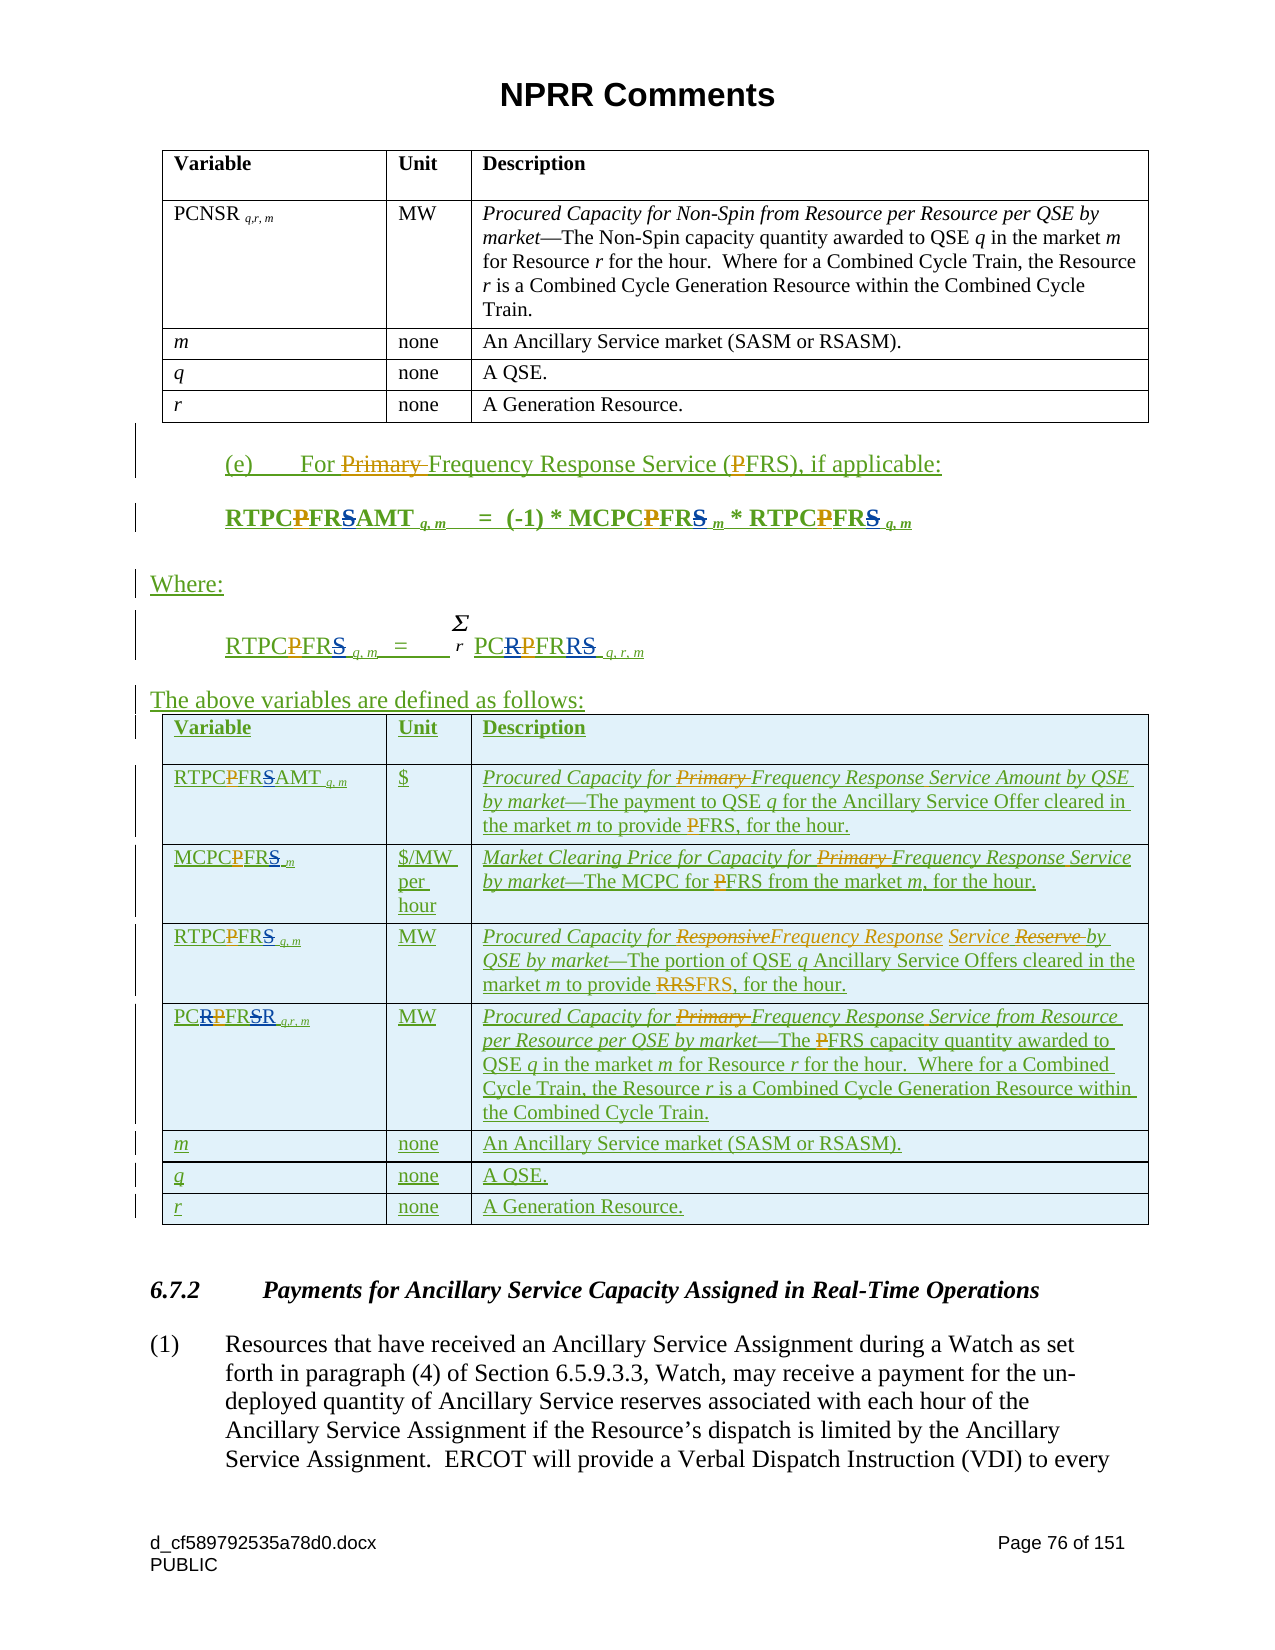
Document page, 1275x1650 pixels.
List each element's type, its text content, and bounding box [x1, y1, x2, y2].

table_cell none [387, 391, 471, 422]
table_header Description [472, 151, 1148, 200]
text 6.7.2 Payments for Ancillary Service Capacity Assigned in Real-Time Operations [150, 1275, 1125, 1304]
table_cell none [387, 329, 471, 359]
table_cell Procured Capacity for Non-Spin from Resource per Resource per QSE by market—The Non-Spin capacity quantity awarded to QSE q in the market m for Resource r for the hour. Where for a Combined Cycle Train, the Resource r is a Combined Cycle Generation Resource within the Combined Cycle Train. [472, 201, 1148, 328]
table_header Variable [163, 151, 386, 200]
table_cell An Ancillary Service market (SASM or RSASM). [472, 329, 1148, 359]
table_cell r [163, 391, 386, 422]
table_cell q [163, 360, 386, 390]
table_cell none [387, 360, 471, 390]
table_cell A QSE. [472, 360, 1148, 390]
table_cell m [163, 329, 386, 359]
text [150, 1329, 1125, 1473]
table_cell MW [387, 201, 471, 328]
table_cell PCNSR q,r, m [163, 201, 386, 328]
table_cell A Generation Resource. [472, 391, 1148, 422]
table_header Unit [387, 151, 471, 200]
